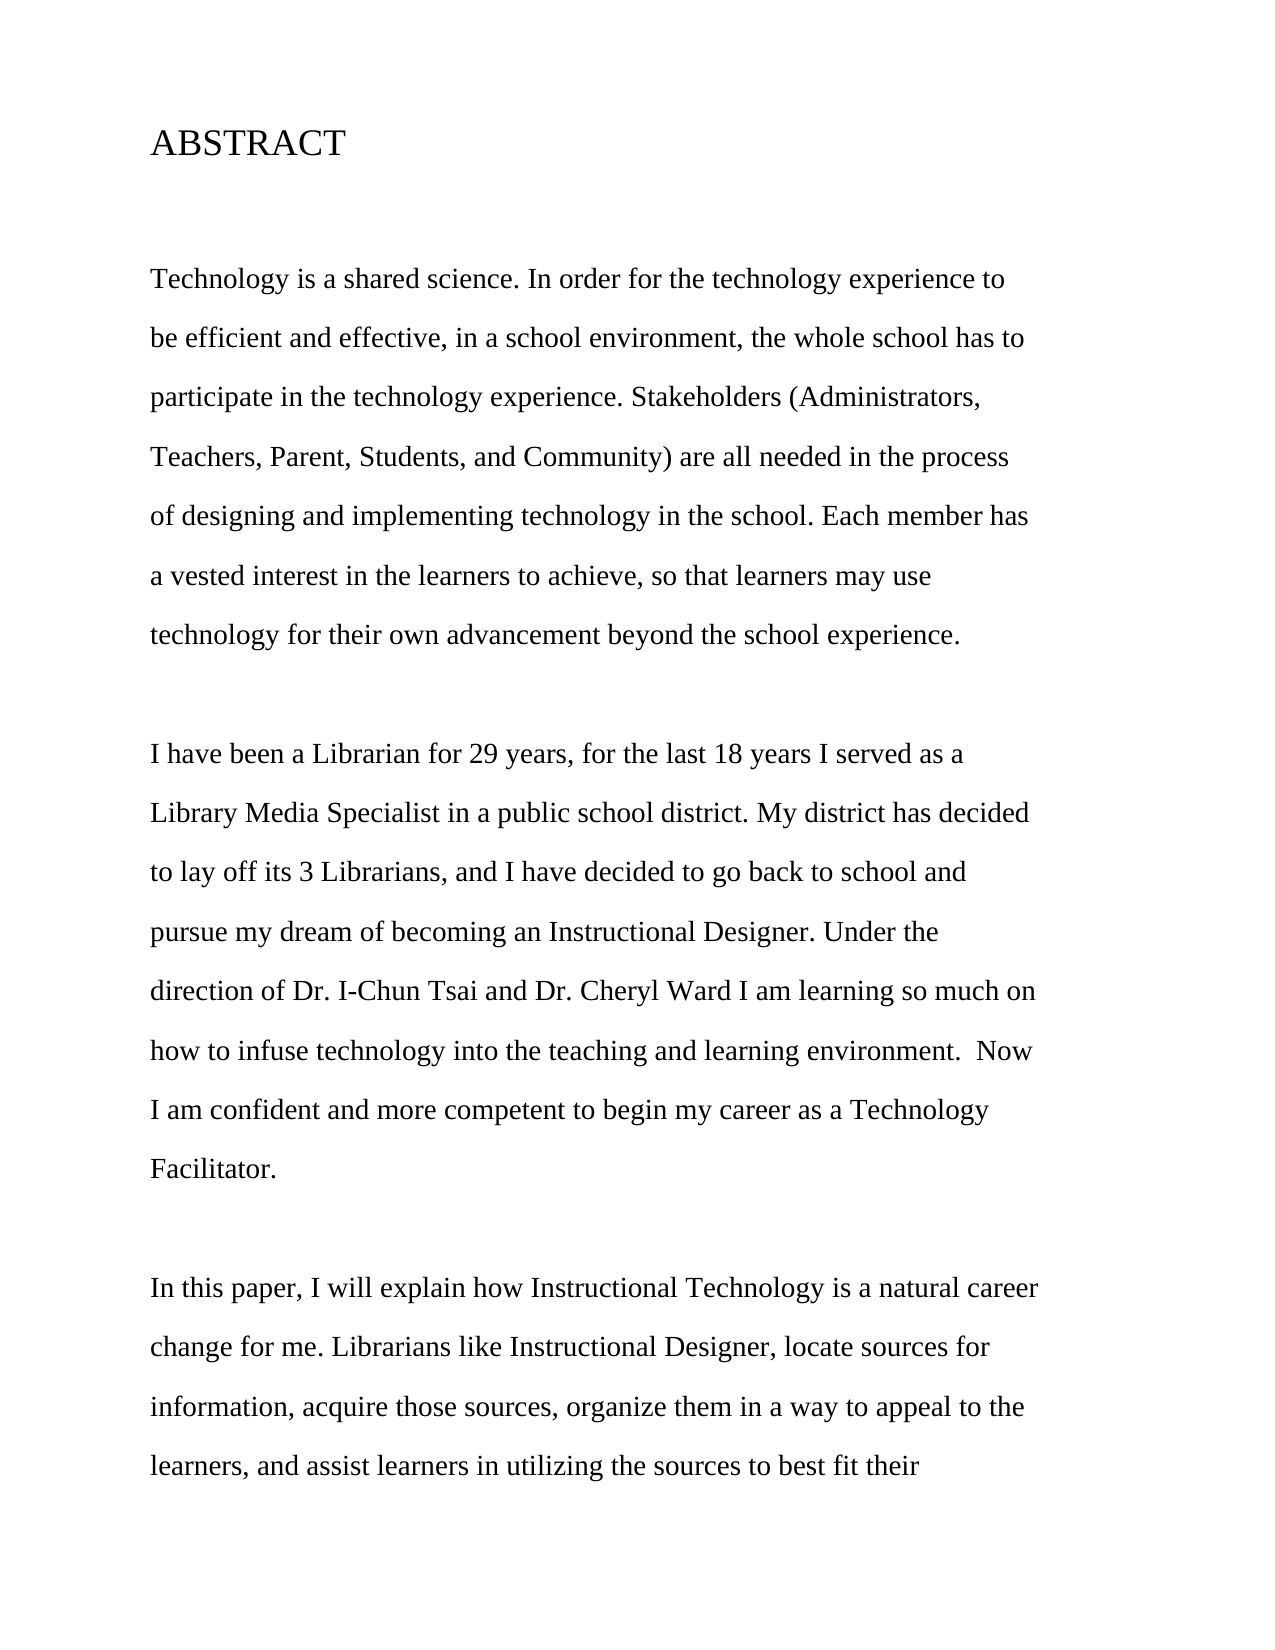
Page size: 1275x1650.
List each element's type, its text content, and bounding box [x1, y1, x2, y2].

text participate in the technology experience. Stakeholders (Administrators, [150, 379, 1125, 413]
text Facilitator. [150, 1151, 1125, 1185]
text Library Media Specialist in a public school district. My district has decided [150, 795, 1125, 829]
text information, acquire those sources, organize them in a way to appeal to the [150, 1389, 1125, 1422]
text Technology is a shared science. In order for the technology experience to [150, 261, 1125, 294]
text how to infuse technology into the teaching and learning environment. Now [150, 1033, 1125, 1066]
text a vested interest in the learners to achieve, so that learners may use [150, 558, 1125, 591]
text pursue my dream of becoming an Instructional Designer. Under the [150, 914, 1125, 947]
text direction of Dr. I-Chun Tsai and Dr. Cheryl Ward I am learning so much on [150, 973, 1125, 1007]
text of designing and implementing technology in the school. Each member has [150, 498, 1125, 532]
text change for me. Librarians like Instructional Designer, locate sources for [150, 1329, 1125, 1363]
text to lay off its 3 Librarians, and I have decided to go back to school and [150, 854, 1125, 888]
text I am confident and more competent to begin my career as a Technology [150, 1092, 1125, 1126]
text be efficient and effective, in a school environment, the whole school has to [150, 320, 1125, 354]
text In this paper, I will explain how Instructional Technology is a natural career [150, 1270, 1125, 1304]
text technology for their own advancement beyond the school experience. [150, 617, 1125, 651]
text ABSTRACT [150, 120, 1125, 163]
text Teachers, Parent, Students, and Community) are all needed in the process [150, 439, 1125, 472]
text I have been a Librarian for 29 years, for the last 18 years I served as a [150, 736, 1125, 769]
text learners, and assist learners in utilizing the sources to best fit their [150, 1448, 1125, 1482]
